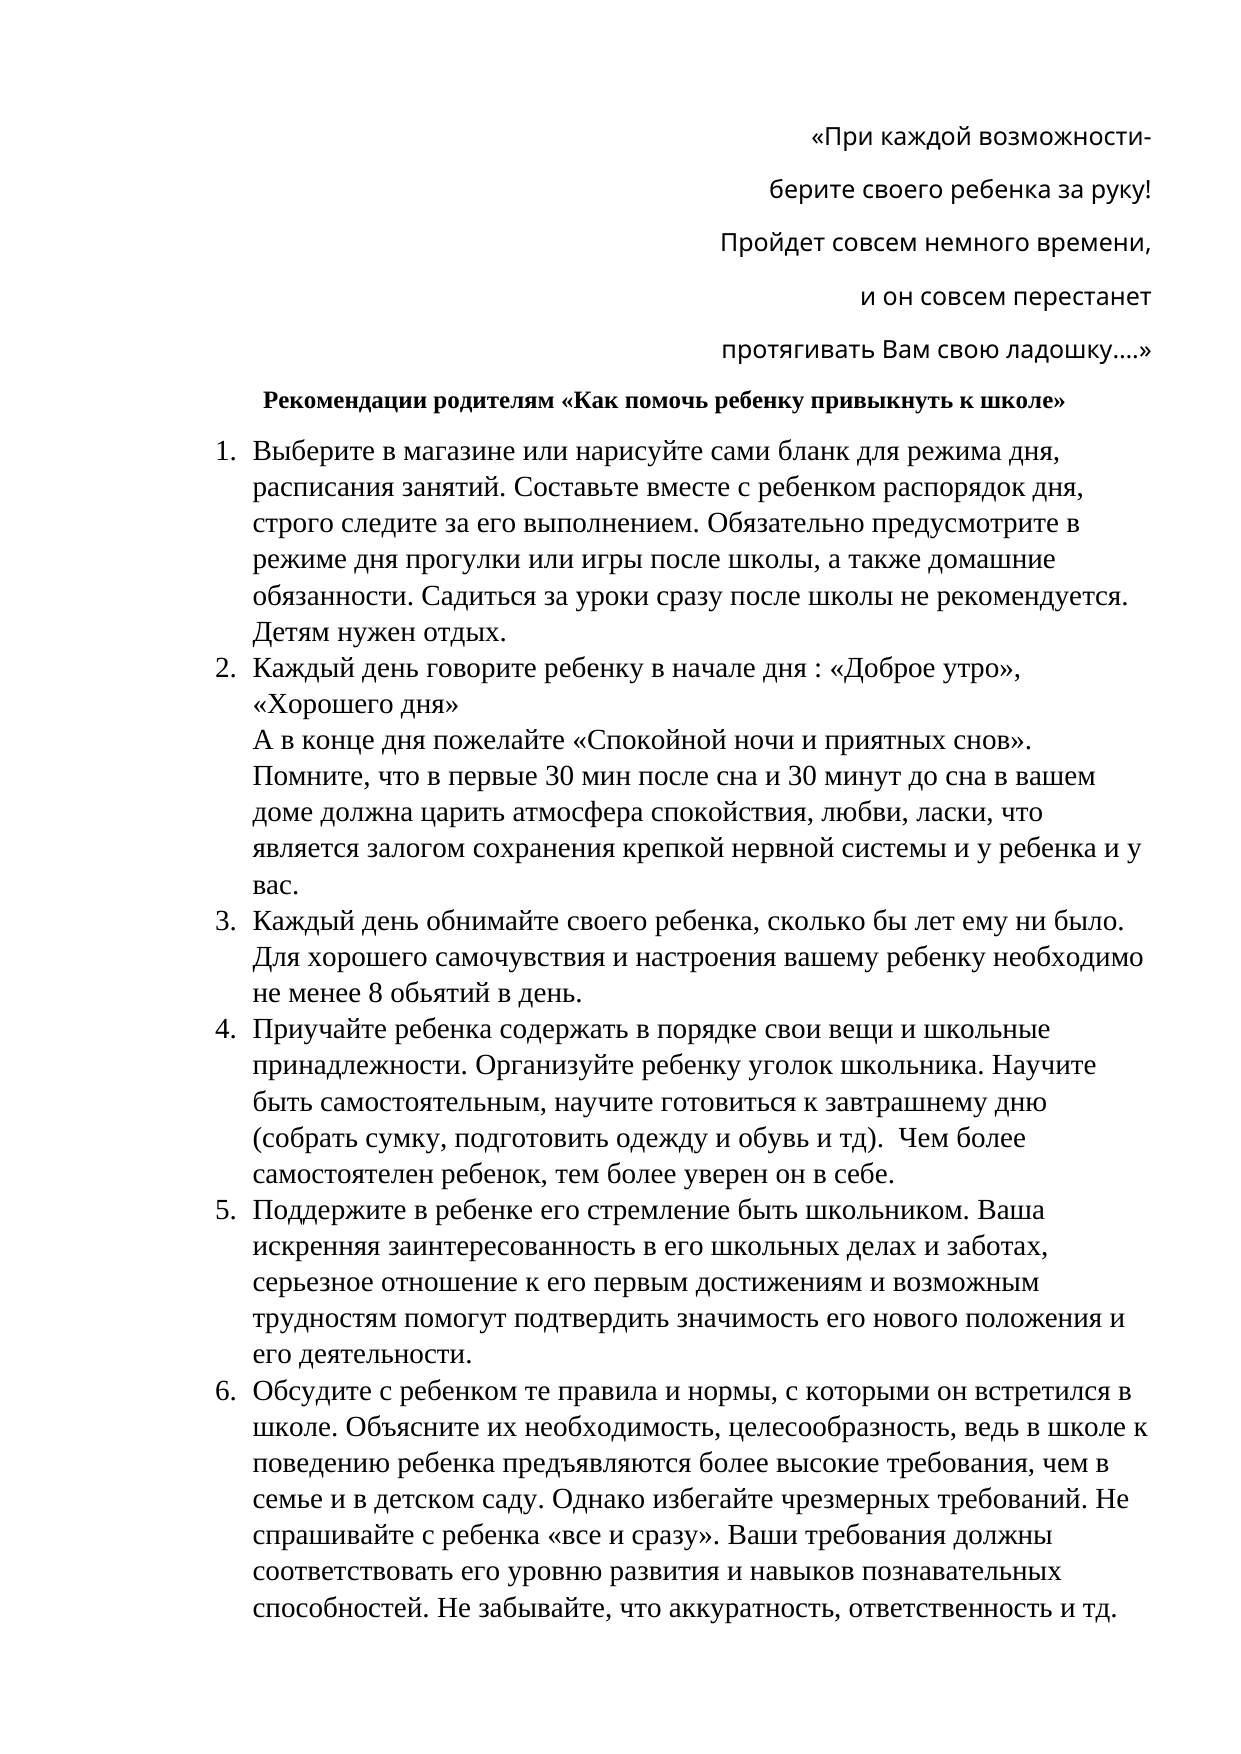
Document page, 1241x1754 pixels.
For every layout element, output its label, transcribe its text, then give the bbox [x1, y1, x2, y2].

text протягивать Вам свою ладошку….» [177, 332, 1152, 366]
list Каждый день говорите ребенку в начале дня : «Доброе утро», «Хорошего дня» [215, 650, 1152, 719]
list Поддержите в ребенке его стремление быть школьником. Ваша искренняя заинтересованность в его школьных делах и заботах, серьезное отношение к его первым достижениям и возможным трудностям помогут подтвердить значимость его нового положения и его деятельности. [215, 1192, 1152, 1370]
list Приучайте ребенка содержать в порядке свои вещи и школьные принадлежности. Организуйте ребенку уголок школьника. Научите быть самостоятельным, научите готовиться к завтрашнему дню (собрать сумку, подготовить одежду и обувь и тд). Чем более самостоятелен ребенок, тем более уверен он в себе. [215, 1011, 1152, 1189]
list Каждый день обнимайте своего ребенка, сколько бы лет ему ни было. Для хорошего самочувствия и настроения вашему ребенку необходимо не менее 8 обьятий в день. [215, 903, 1152, 1009]
text «При каждой возможности- [177, 118, 1152, 152]
text берите своего ребенка за руку! [177, 172, 1152, 206]
list Выберите в магазине или нарисуйте сами бланк для режима дня, расписания занятий. Составьте вместе с ребенком распорядок дня, строго следите за его выполнением. Обязательно предусмотрите в режиме дня прогулки или игры после школы, а также домашние обязанности. Садиться за уроки сразу после школы не рекомендуется. Детям нужен отдых. [215, 433, 1152, 647]
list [215, 1373, 1152, 1623]
text Рекомендации родителям «Как помочь ребенку привыкнуть к школе» [177, 385, 1152, 414]
text и он совсем перестанет [177, 278, 1152, 312]
text Пройдет совсем немного времени, [177, 225, 1152, 259]
list А в конце дня пожелайте «Спокойной ночи и приятных снов». Помните, что в первые 30 мин после сна и 30 минут до сна в вашем доме должна царить атмосфера спокойствия, любви, ласки, что является залогом сохранения крепкой нервной системы и у ребенка и у вас. [252, 722, 1152, 900]
